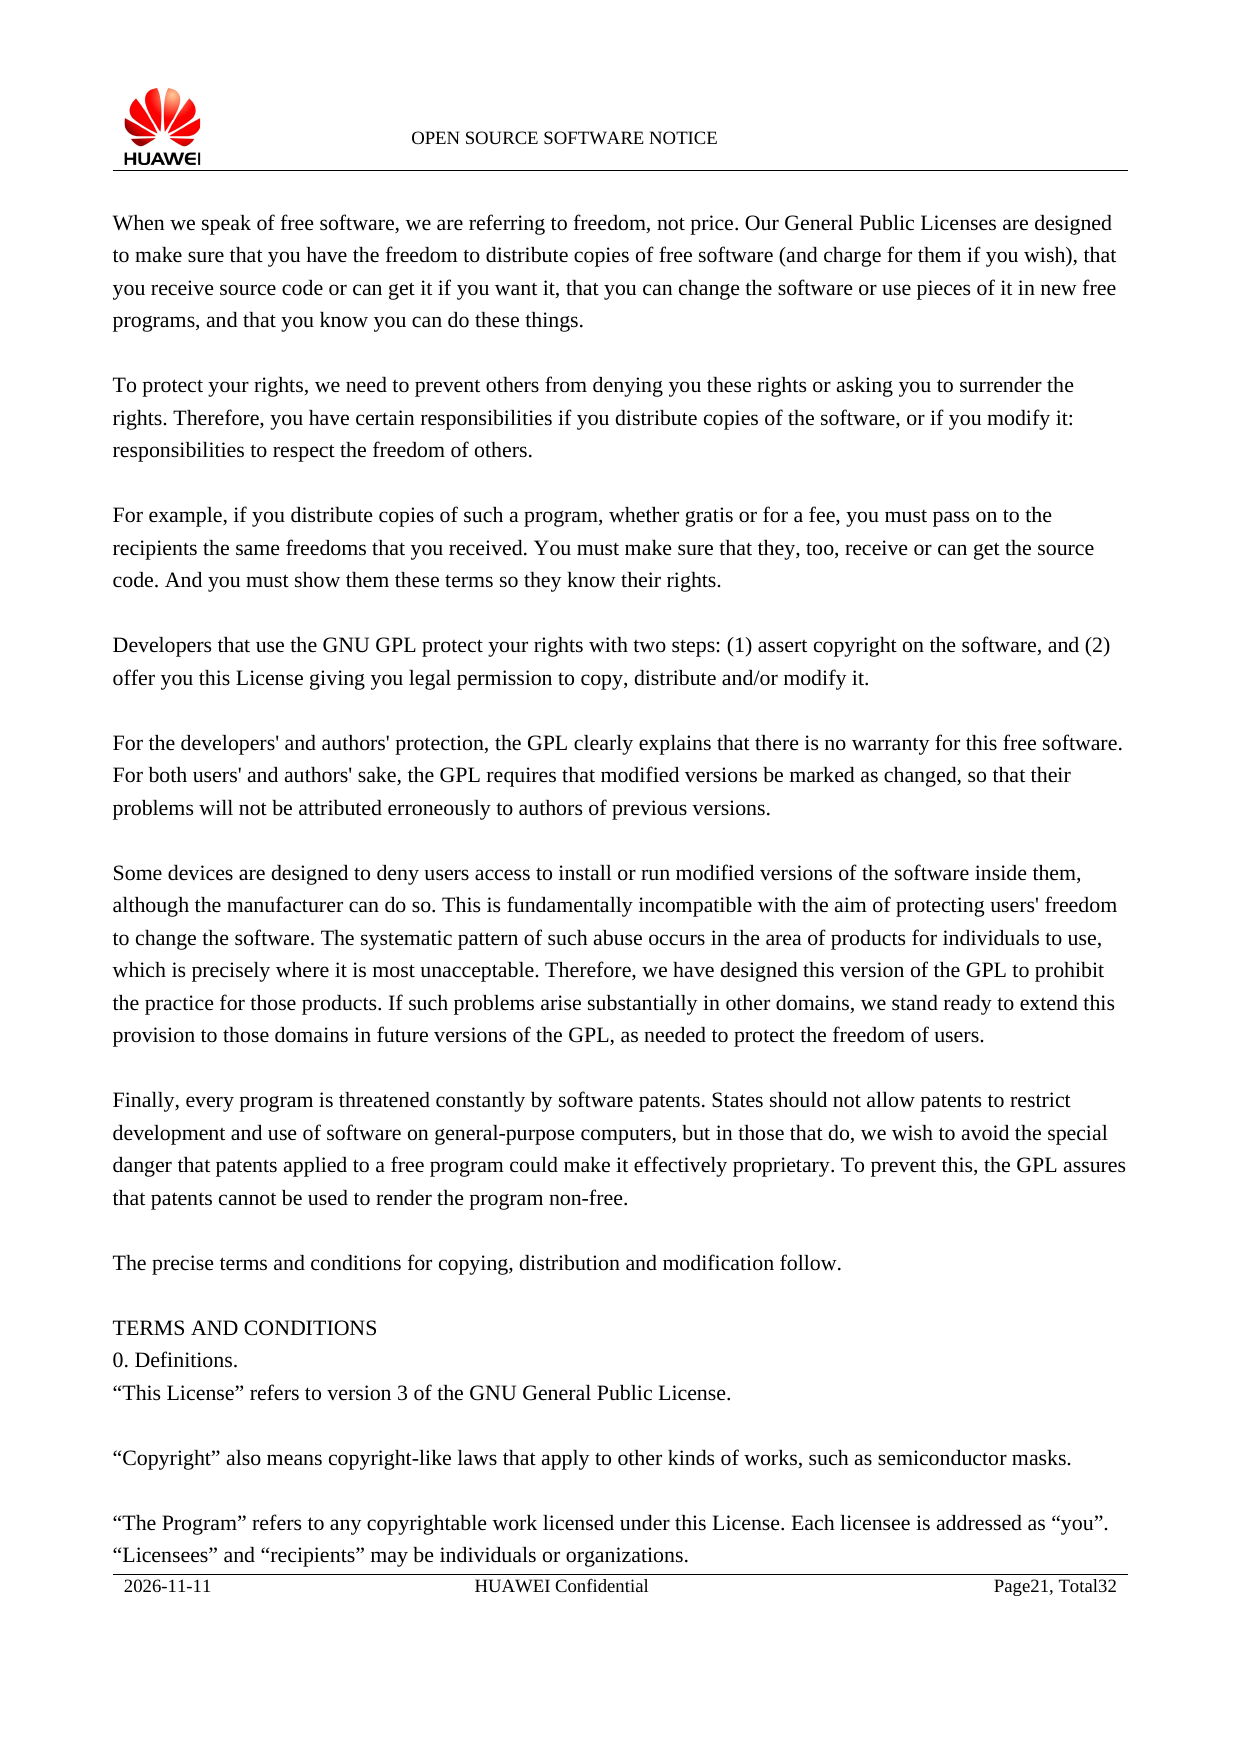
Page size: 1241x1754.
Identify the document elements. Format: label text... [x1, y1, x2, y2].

text “Copyright” also means copyright-like laws that apply to other kinds of works, such as semiconductor masks. [112, 1441, 1128, 1474]
text “The Program” refers to any copyrightable work licensed under this License. Each licensee is addressed as “you”. “Licensees” and “recipients” may be individuals or organizations. [112, 1506, 1128, 1571]
text Developers that use the GNU GPL protect your rights with two steps: (1) assert copyright on the software, and (2) offer you this License giving you legal permission to copy, distribute and/or modify it. [112, 629, 1128, 694]
text “This License” refers to version 3 of the GNU General Public License. [112, 1376, 1128, 1409]
text 0. Definitions. [112, 1344, 1128, 1376]
text To protect your rights, we need to prevent others from denying you these rights or asking you to surrender the rights. Therefore, you have certain responsibilities if you distribute copies of the software, or if you modify it: responsibilities to respect the freedom of others. [112, 369, 1128, 466]
text Finally, every program is threatened constantly by software patents. States should not allow patents to restrict development and use of software on general-purpose computers, but in those that do, we wish to avoid the special danger that patents applied to a free program could make it effectively proprietary. To prevent this, the GPL assures that patents cannot be used to render the program non-free. [112, 1084, 1128, 1214]
text The precise terms and conditions for copying, distribution and modification follow. [112, 1246, 1128, 1279]
text TERMS AND CONDITIONS [112, 1311, 1128, 1344]
text When we speak of free software, we are referring to freedom, not price. Our General Public Licenses are designed to make sure that you have the freedom to distribute copies of free software (and charge for them if you wish), that you receive source code or can get it if you want it, that you can change the software or use pieces of it in new free programs, and that you know you can do these things. [112, 206, 1128, 336]
picture [124, 88, 201, 165]
text For the developers' and authors' protection, the GPL clearly explains that there is no warranty for this free software. For both users' and authors' sake, the GPL requires that modified versions be marked as changed, so that their problems will not be attributed erroneously to authors of previous versions. [112, 726, 1128, 824]
text Some devices are designed to deny users access to install or run modified versions of the software inside them, although the manufacturer can do so. This is fundamentally incompatible with the aim of protecting users' freedom to change the software. The systematic pattern of such abuse occurs in the area of products for individuals to use, which is precisely where it is most unacceptable. Therefore, we have designed this version of the GPL to prohibit the practice for those products. If such problems arise substantially in other domains, we stand ready to extend this provision to those domains in future versions of the GPL, as needed to protect the freedom of users. [112, 856, 1128, 1051]
text For example, if you distribute copies of such a program, whether gratis or for a fee, you must pass on to the recipients the same freedoms that you received. You must make sure that they, too, receive or can get the source code. And you must show them these terms so they know their rights. [112, 499, 1128, 596]
